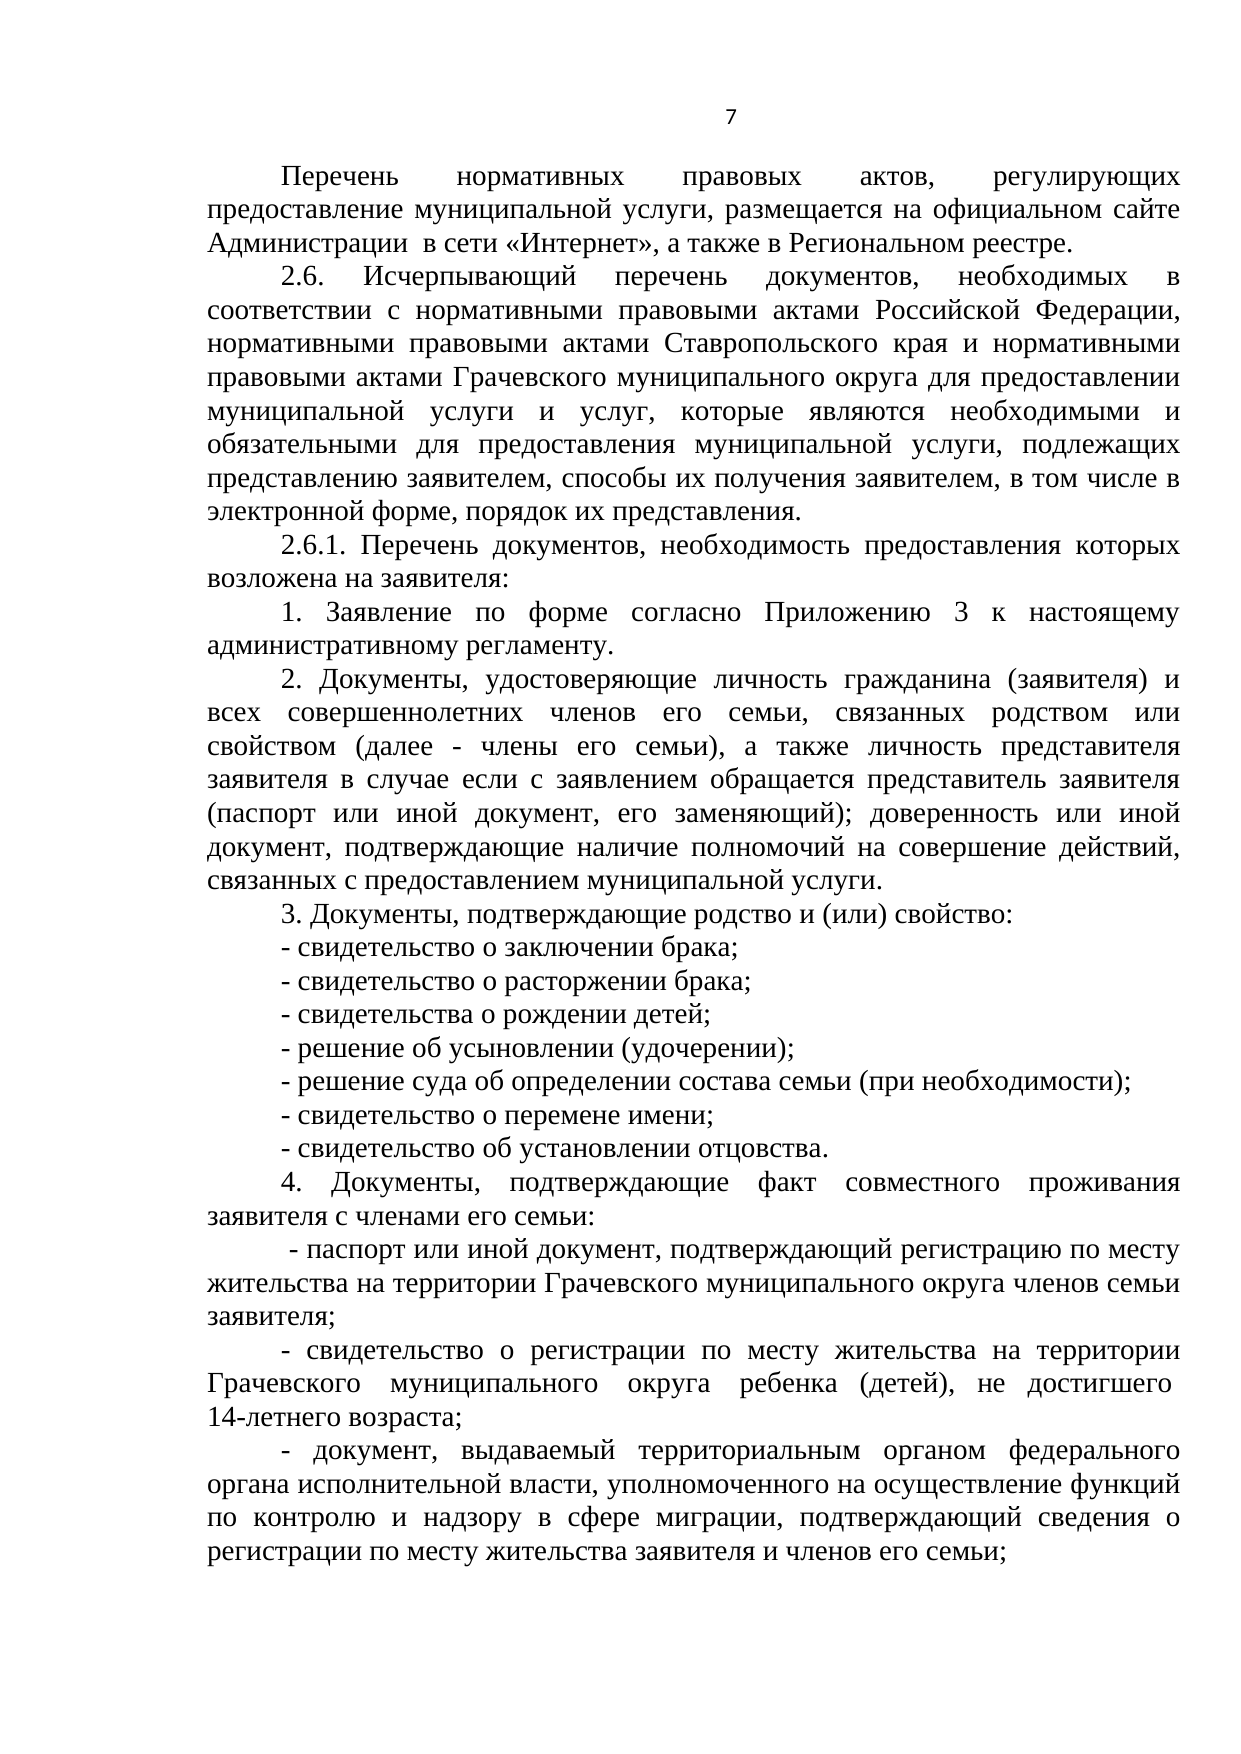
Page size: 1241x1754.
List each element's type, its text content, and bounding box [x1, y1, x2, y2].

text 2. Документы, удостоверяющие личность гражданина (заявителя) и всех совершеннолетних членов его семьи, связанных родством или свойством (далее - члены его семьи), а также личность представителя заявителя в случае если с заявлением обращается представитель заявителя (паспорт или иной документ, его заменяющий); доверенность или иной документ, подтверждающие наличие полномочий на совершение действий, связанных с предоставлением муниципальной услуги. [207, 661, 1181, 896]
text - решение суда об определении состава семьи (при необходимости); [207, 1063, 1181, 1097]
text - свидетельство об установлении отцовства. [207, 1131, 1181, 1164]
text - свидетельство о заключении брака; [207, 929, 1181, 963]
text Перечень нормативных правовых актов, регулирующих предоставление муниципальной услуги, размещается на официальном сайте Администрации в сети «Интернет», а также в Региональном реестре. [207, 158, 1181, 258]
text - свидетельство о расторжении брака; [207, 963, 1181, 996]
text - свидетельство о перемене имени; [207, 1097, 1181, 1131]
text 2.6. Исчерпывающий перечень документов, необходимых в соответствии с нормативными правовыми актами Российской Федерации, нормативными правовыми актами Ставропольского края и нормативными правовыми актами Грачевского муниципального округа для предоставлении муниципальной услуги и услуг, которые являются необходимыми и обязательными для предоставления муниципальной услуги, подлежащих представлению заявителем, способы их получения заявителем, в том числе в электронной форме, порядок их представления. [207, 258, 1181, 527]
text - свидетельство о регистрации по месту жительства на территории Грачевского муниципального округа ребенка (детей), не достигшего [207, 1332, 1181, 1399]
text - документ, выдаваемый территориальным органом федерального органа исполнительной власти, уполномоченного на осуществление функций по контролю и надзору в сфере миграции, подтверждающий сведения о регистрации по месту жительства заявителя и членов его семьи; [207, 1432, 1181, 1567]
text - решение об усыновлении (удочерении); [207, 1030, 1181, 1063]
text - свидетельства о рождении детей; [207, 996, 1181, 1030]
text - паспорт или иной документ, подтверждающий регистрацию по месту жительства на территории Грачевского муниципального округа членов семьи заявителя; [207, 1231, 1181, 1332]
text 3. Документы, подтверждающие родство и (или) свойство: [207, 896, 1181, 929]
text 14-летнего возраста; [207, 1399, 1181, 1432]
text 4. Документы, подтверждающие факт совместного проживания заявителя с членами его семьи: [207, 1164, 1181, 1231]
text 2.6.1. Перечень документов, необходимость предоставления которых возложена на заявителя: [207, 527, 1181, 594]
text 1. Заявление по форме согласно Приложению 3 к настоящему административному регламенту. [207, 594, 1181, 661]
